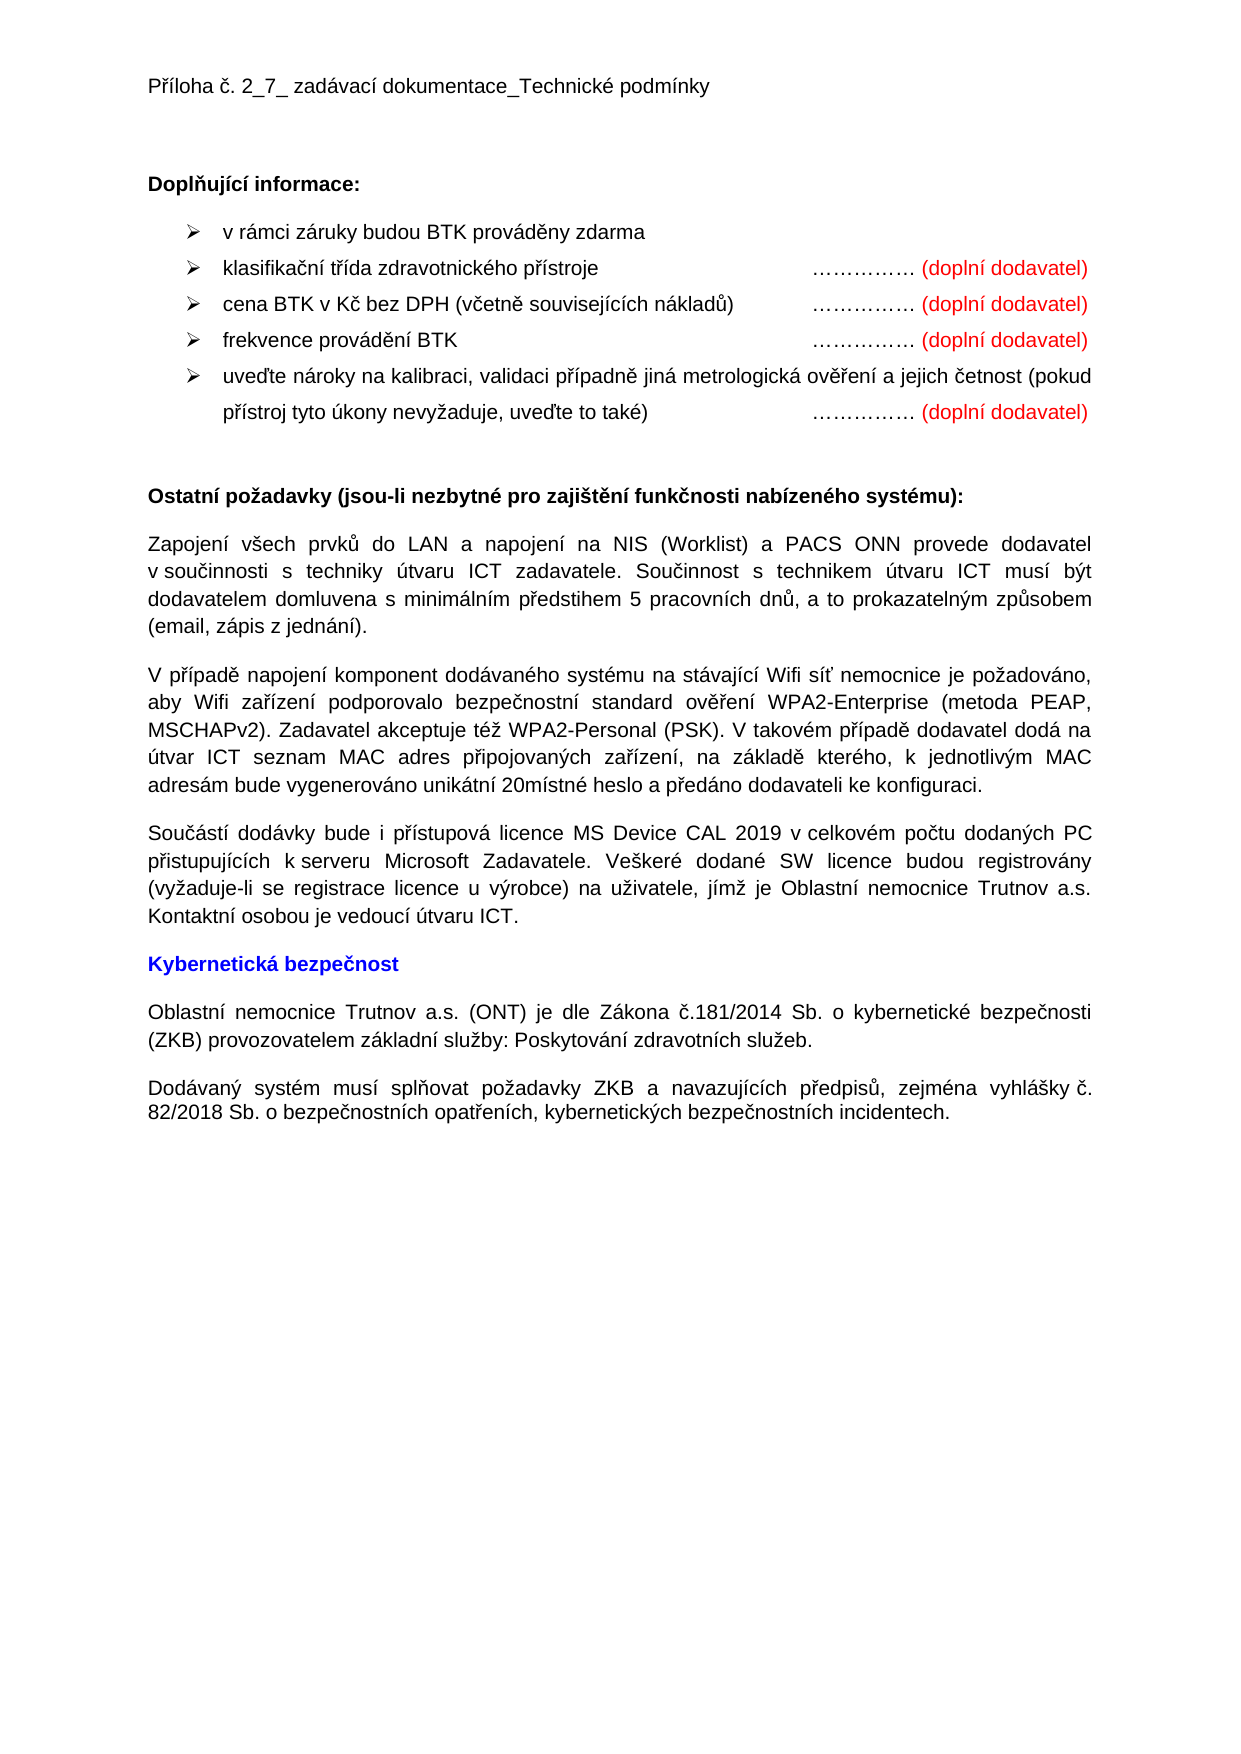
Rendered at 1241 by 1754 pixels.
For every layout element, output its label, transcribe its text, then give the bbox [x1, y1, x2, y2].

list uveďte nároky na kalibraci, validaci případně jiná metrologická ověření a jejich četnost (pokud přístroj tyto úkony nevyžaduje, uveďte to také) …………… (doplní dodavatel) [185, 364, 1093, 424]
text Dodávaný systém musí splňovat požadavky ZKB a navazujících předpisů, zejména vyhlášky č. 82/2018 Sb. o bezpečnostních opatřeních, kybernetických bezpečnostních incidentech. [148, 1076, 1093, 1124]
list v rámci záruky budou BTK prováděny zdarma [185, 219, 1093, 243]
list cena BTK v Kč bez DPH (včetně souvisejících nákladů) …………… (doplní dodavatel) [185, 292, 1093, 316]
text Doplňující informace: [148, 172, 1093, 196]
text Kybernetická bezpečnost [148, 952, 1093, 976]
text Oblastní nemocnice Trutnov a.s. (ONT) je dle Zákona č.181/2014 Sb. o kybernetické bezpečnosti (ZKB) provozovatelem základní služby: Poskytování zdravotních služeb. [148, 1000, 1093, 1052]
text V případě napojení komponent dodávaného systému na stávající Wifi síť nemocnice je požadováno, aby Wifi zařízení podporovalo bezpečnostní standard ověření WPA2-Enterprise (metoda PEAP, MSCHAPv2). Zadavatel akceptuje též WPA2-Personal (PSK). V takovém případě dodavatel dodá na útvar ICT seznam MAC adres připojovaných zařízení, na základě kterého, k jednotlivým MAC adresám bude vygenerováno unikátní 20místné heslo a předáno dodavateli ke konfiguraci. [148, 663, 1093, 797]
text Zapojení všech prvků do LAN a napojení na NIS (Worklist) a PACS ONN provede dodavatel v součinnosti s techniky útvaru ICT zadavatele. Součinnost s technikem útvaru ICT musí být dodavatelem domluvena s minimálním předstihem 5 pracovních dnů, a to prokazatelným způsobem (email, zápis z jednání). [148, 532, 1093, 638]
text Ostatní požadavky (jsou-li nezbytné pro zajištění funkčnosti nabízeného systému): [148, 483, 1093, 507]
list frekvence provádění BTK …………… (doplní dodavatel) [185, 328, 1093, 352]
text Součástí dodávky bude i přístupová licence MS Device CAL 2019 v celkovém počtu dodaných PC přistupujících k serveru Microsoft Zadavatele. Veškeré dodané SW licence budou registrovány (vyžaduje-li se registrace licence u výrobce) na uživatele, jímž je Oblastní nemocnice Trutnov a.s. Kontaktní osobou je vedoucí útvaru ICT. [148, 821, 1093, 927]
list klasifikační třída zdravotnického přístroje …………… (doplní dodavatel) [185, 256, 1093, 279]
